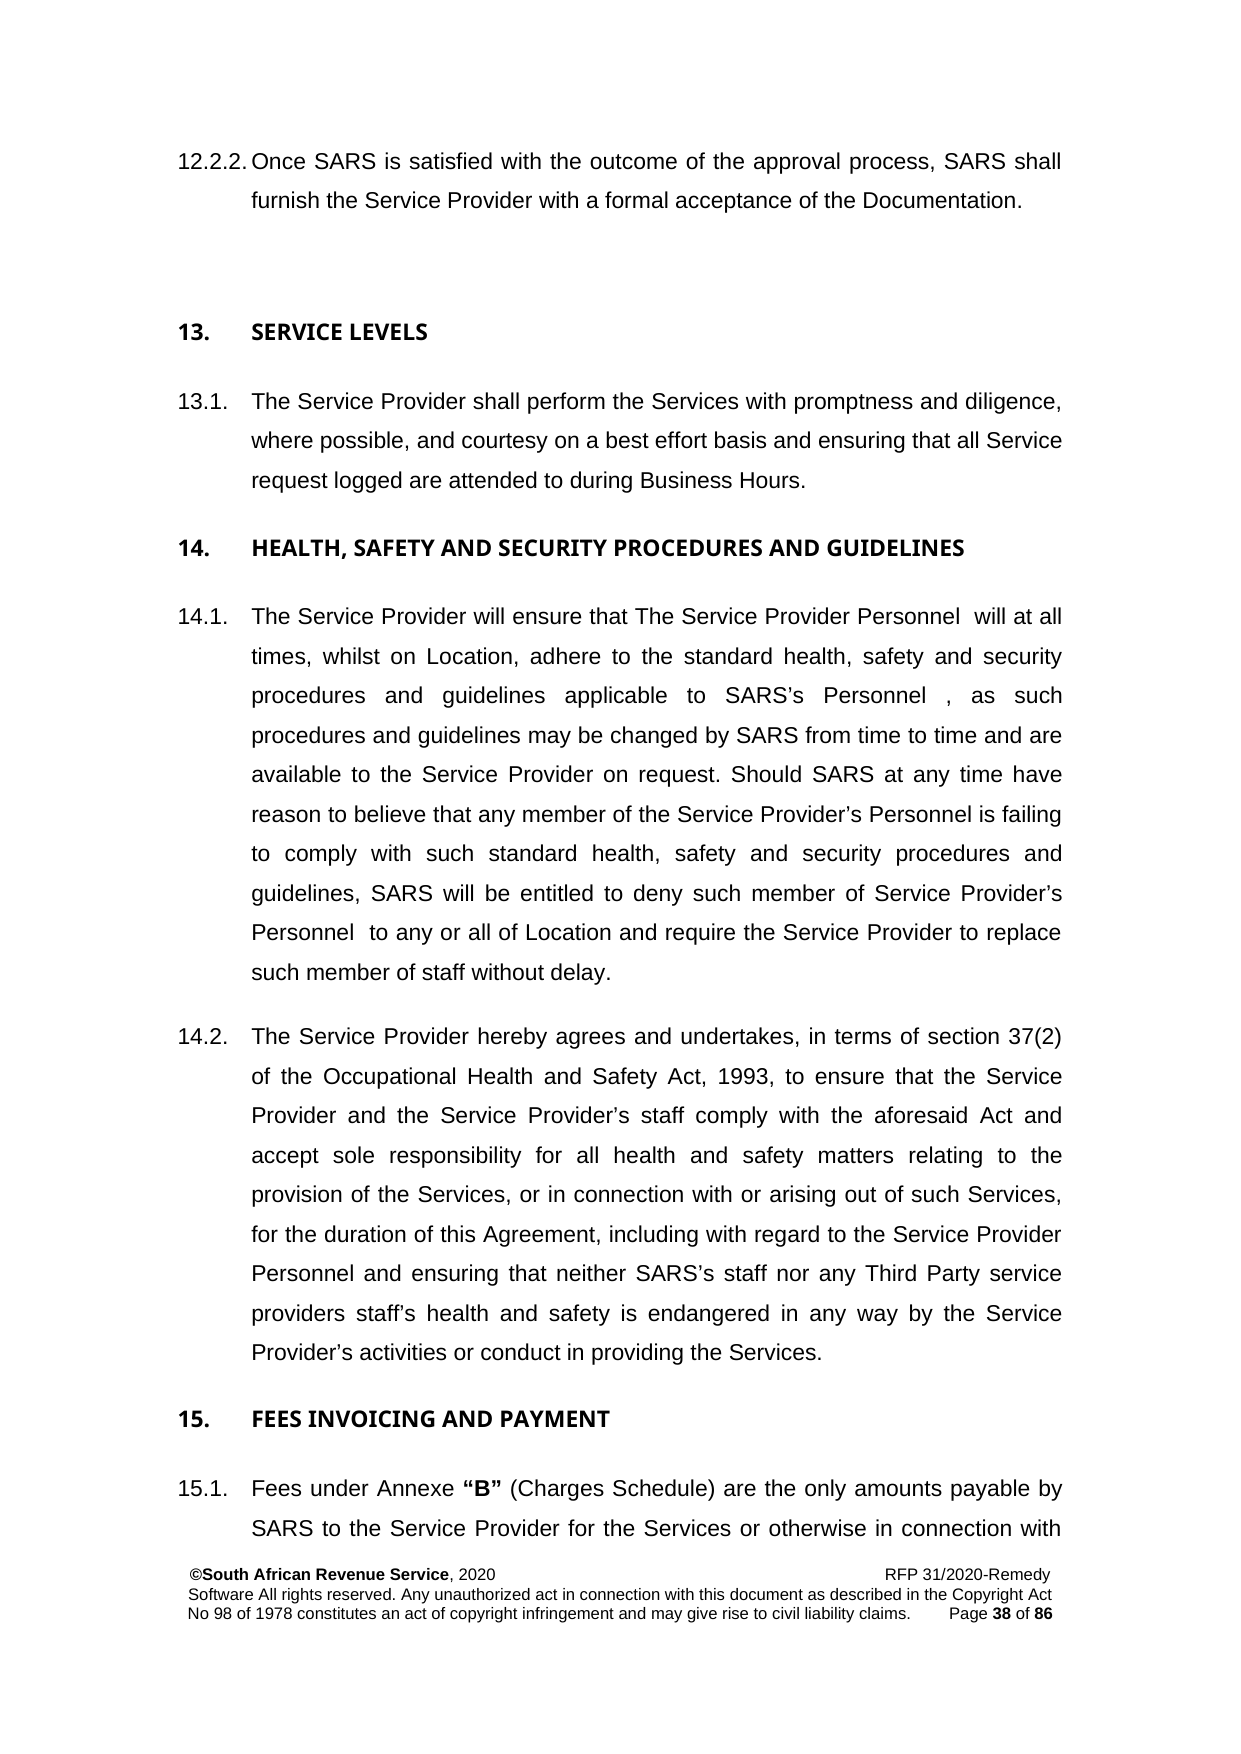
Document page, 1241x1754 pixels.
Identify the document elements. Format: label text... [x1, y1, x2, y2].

list The Service Provider hereby agrees and undertakes, in terms of section 37(2) of the Occupational Health and Safety Act, 1993, to ensure that the Service Provider and the Service Provider’s staff comply with the aforesaid Act and accept sole responsibility for all health and safety matters relating to the provision of the Services, or in connection with or arising out of such Services, for the duration of this Agreement, including with regard to the Service Provider Personnel and ensuring that neither SARS’s staff nor any Third Party service providers staff’s health and safety is endangered in any way by the Service Provider’s activities or conduct in providing the Services. [177, 1023, 1063, 1365]
list SERVICE LEVELS [177, 316, 1063, 347]
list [177, 1475, 1063, 1541]
list Once SARS is satisfied with the outcome of the approval process, SARS shall furnish the Service Provider with a formal acceptance of the Documentation. [177, 148, 1063, 213]
list Health, safety and security procedures and guidelines [177, 531, 1063, 563]
list The Service Provider will ensure that The Service Provider Personnel will at all times, whilst on Location, adhere to the standard health, safety and security procedures and guidelines applicable to SARS’s Personnel , as such procedures and guidelines may be changed by SARS from time to time and are available to the Service Provider on request. Should SARS at any time have reason to believe that any member of the Service Provider’s Personnel is failing to comply with such standard health, safety and security procedures and guidelines, SARS will be entitled to deny such member of Service Provider’s Personnel to any or all of Location and require the Service Provider to replace such member of staff without delay. [177, 603, 1063, 985]
list FEES invoicing and PAYMENT [177, 1403, 1063, 1435]
list The Service Provider shall perform the Services with promptness and diligence, where possible, and courtesy on a best effort basis and ensuring that all Service request logged are attended to during Business Hours. [177, 388, 1063, 493]
